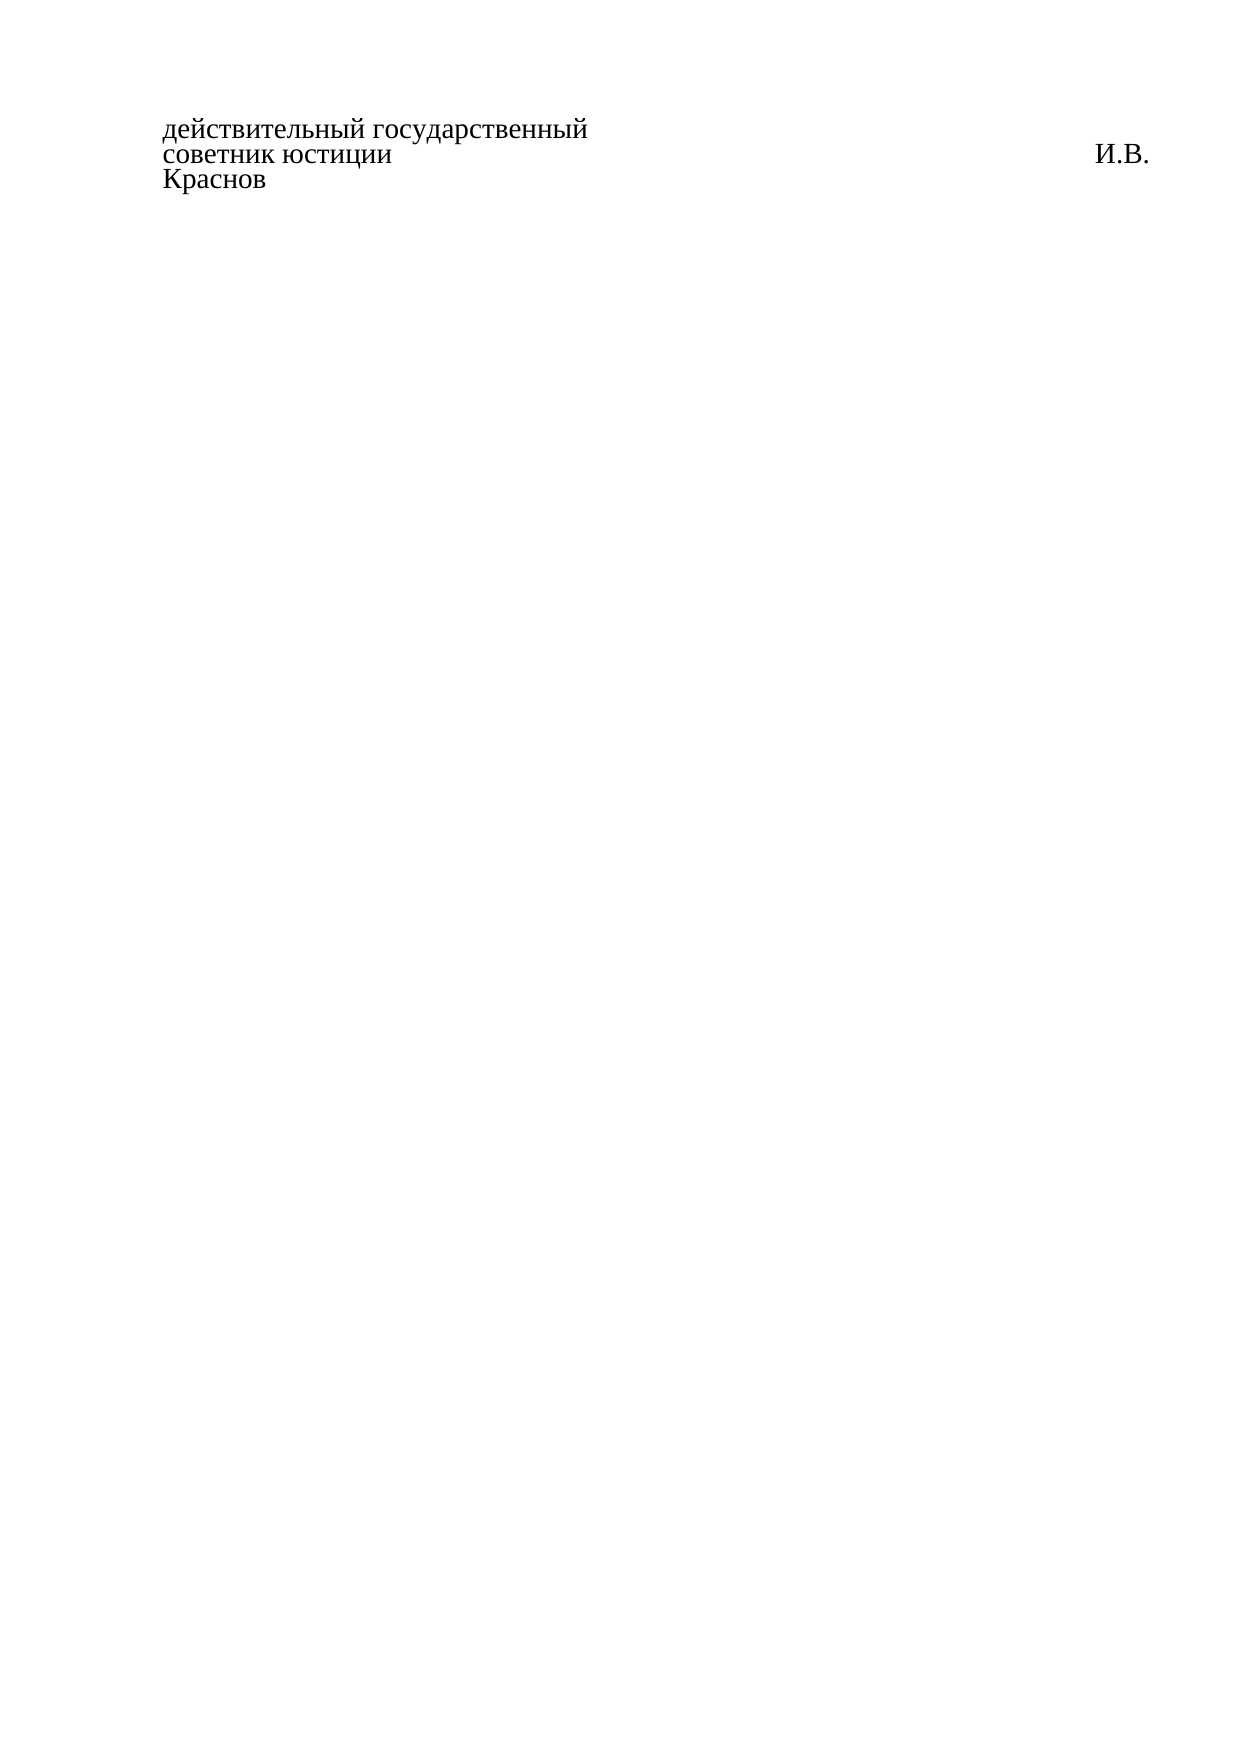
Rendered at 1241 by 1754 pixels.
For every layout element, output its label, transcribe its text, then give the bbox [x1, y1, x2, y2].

text действительный государственный [162, 118, 1167, 143]
text советник юстиции И.В. Краснов [162, 143, 1152, 193]
